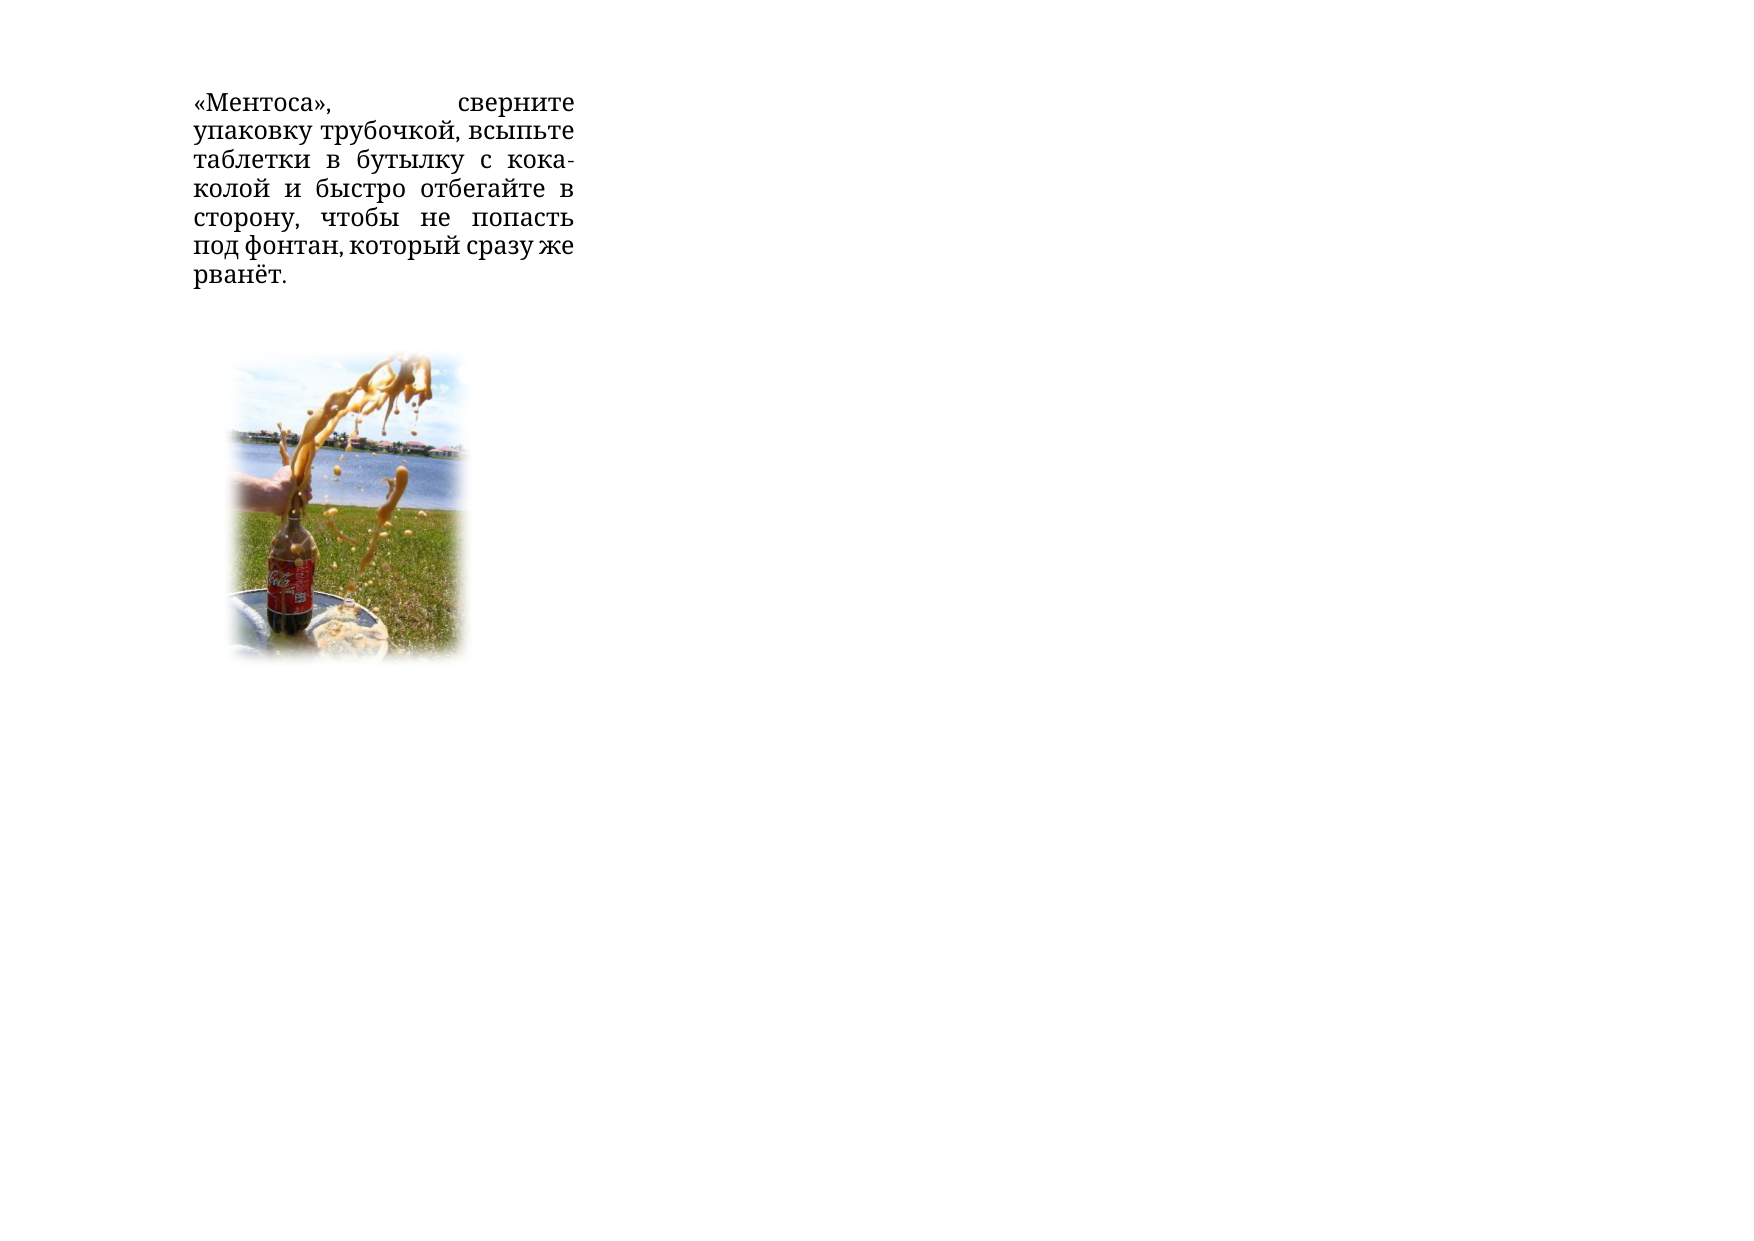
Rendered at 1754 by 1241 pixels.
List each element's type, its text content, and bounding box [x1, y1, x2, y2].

picture [251, 376, 445, 639]
